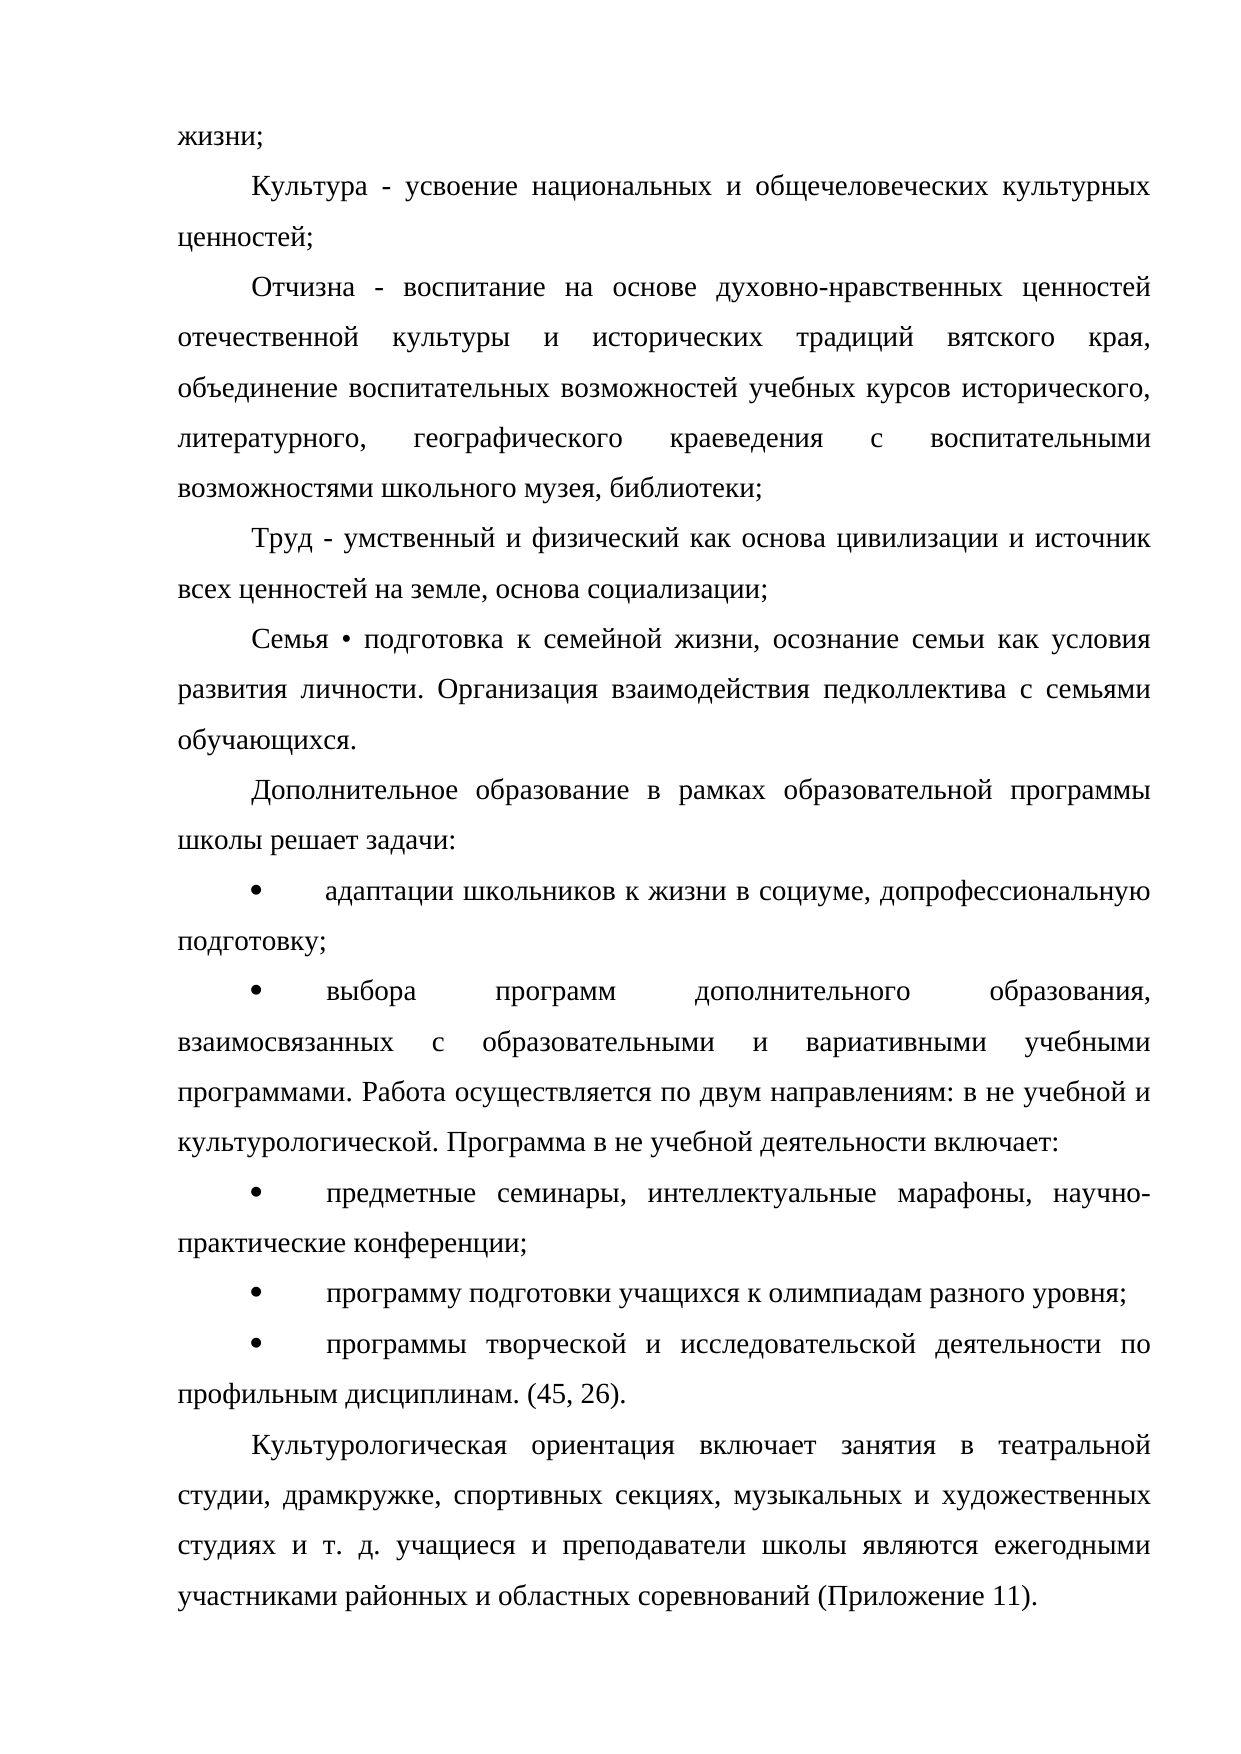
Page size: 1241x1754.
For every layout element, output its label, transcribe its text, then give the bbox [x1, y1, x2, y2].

text Культурологическая ориентация включает занятия в театральной студии, драмкружке, спортивных секциях, музыкальных и художественных студиях и т. д. учащиеся и преподаватели школы являются ежегодными участниками районных и областных соревнований (Приложение 11). [177, 1427, 1152, 1611]
list выбора программ дополнительного образования, взаимосвязанных с образовательными и вариативными учебными программами. Работа осуществляется по двум направлениям: в не учебной и культурологической. Программа в не учебной деятельности включает: [177, 973, 1152, 1158]
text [177, 118, 1152, 152]
text Культура - усвоение национальных и общечеловеческих культурных ценностей; [177, 168, 1152, 252]
list предметные семинары, интеллектуальные марафоны, научно-практические конференции; [177, 1175, 1152, 1259]
text Труд - умственный и физический как основа цивилизации и источник всех ценностей на земле, основа социализации; [177, 521, 1152, 604]
text Семья • подготовка к семейной жизни, осознание семьи как условия развития личности. Организация взаимодействия педколлектива с семьями обучающихся. [177, 621, 1152, 755]
list программы творческой и исследовательской деятельности по профильным дисциплинам. (45, 26). [177, 1326, 1152, 1410]
text Отчизна - воспитание на основе духовно-нравственных ценностей отечественной культуры и исторических традиций вятского края, объединение воспитательных возможностей учебных курсов исторического, литературного, географического краеведения с воспитательными возможностями школьного музея, библиотеки; [177, 269, 1152, 504]
list адаптации школьников к жизни в социуме, допрофессиональную подготовку; [177, 873, 1152, 957]
text Дополнительное образование в рамках образовательной программы школы решает задачи: [177, 772, 1152, 856]
list программу подготовки учащихся к олимпиадам разного уровня; [177, 1276, 1152, 1309]
